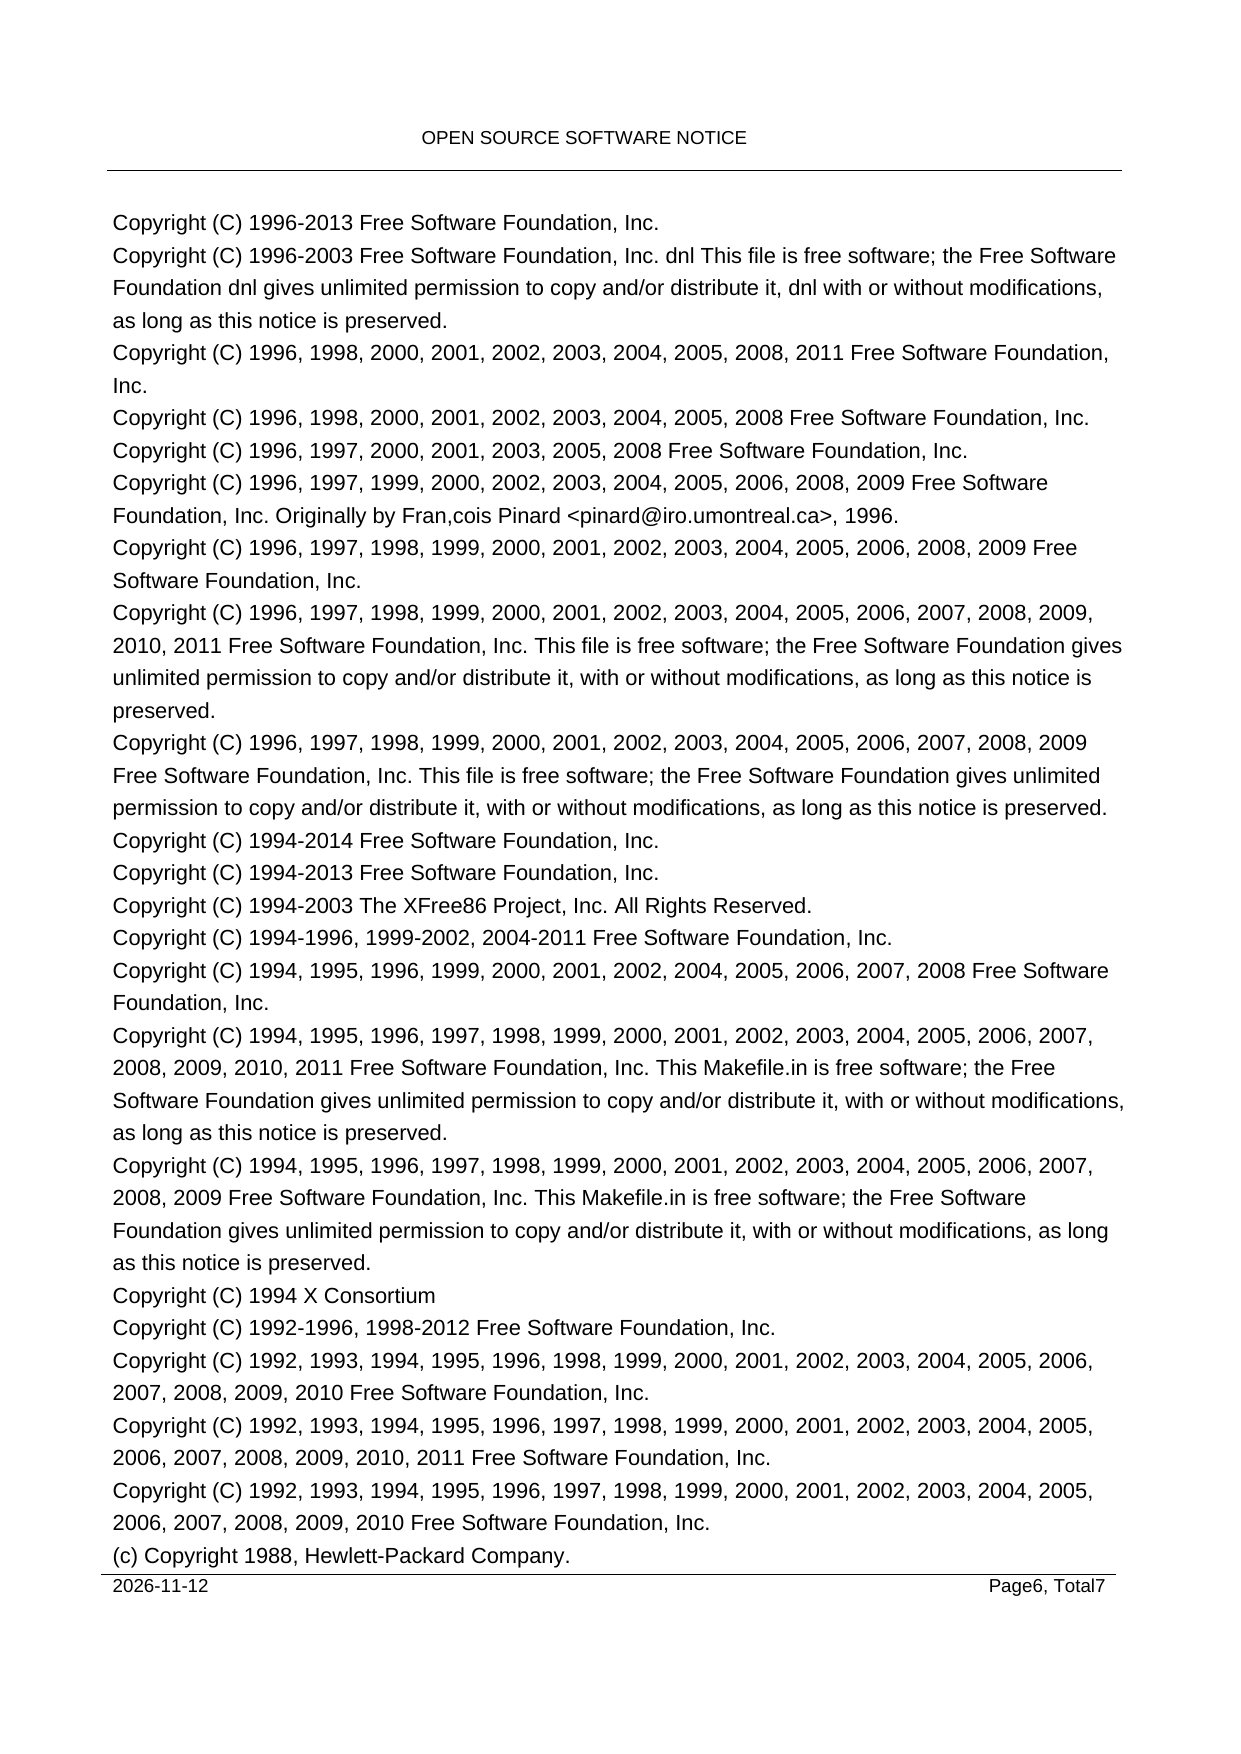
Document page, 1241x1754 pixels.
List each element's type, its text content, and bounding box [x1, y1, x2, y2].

text Copyright (C) 1992, 1993, 1994, 1995, 1996, 1997, 1998, 1999, 2000, 2001, 2002, 2003, 2004, 2005, 2006, 2007, 2008, 2009, 2010 Free Software Foundation, Inc. [112, 1474, 1128, 1539]
text Copyright (C) 1996-2003 Free Software Foundation, Inc. dnl This file is free software; the Free Software Foundation dnl gives unlimited permission to copy and/or distribute it, dnl with or without modifications, as long as this notice is preserved. [112, 239, 1128, 336]
text Copyright (C) 1994-2013 Free Software Foundation, Inc. [112, 856, 1128, 889]
text Copyright (C) 1994 X Consortium [112, 1279, 1128, 1311]
text Copyright (C) 1994, 1995, 1996, 1999, 2000, 2001, 2002, 2004, 2005, 2006, 2007, 2008 Free Software Foundation, Inc. [112, 954, 1128, 1019]
text Copyright (C) 1994, 1995, 1996, 1997, 1998, 1999, 2000, 2001, 2002, 2003, 2004, 2005, 2006, 2007, 2008, 2009 Free Software Foundation, Inc. This Makefile.in is free software; the Free Software Foundation gives unlimited permission to copy and/or distribute it, with or without modifications, as long as this notice is preserved. [112, 1149, 1128, 1279]
text (c) Copyright 1988, Hewlett-Packard Company. [112, 1539, 1128, 1571]
text Copyright (C) 1996, 1998, 2000, 2001, 2002, 2003, 2004, 2005, 2008, 2011 Free Software Foundation, Inc. [112, 336, 1128, 401]
text Copyright (C) 1996, 1998, 2000, 2001, 2002, 2003, 2004, 2005, 2008 Free Software Foundation, Inc. [112, 401, 1128, 434]
text Copyright (C) 1992, 1993, 1994, 1995, 1996, 1997, 1998, 1999, 2000, 2001, 2002, 2003, 2004, 2005, 2006, 2007, 2008, 2009, 2010, 2011 Free Software Foundation, Inc. [112, 1409, 1128, 1474]
text Copyright (C) 1992-1996, 1998-2012 Free Software Foundation, Inc. [112, 1311, 1128, 1344]
text Copyright (C) 1994-2003 The XFree86 Project, Inc. All Rights Reserved. [112, 889, 1128, 921]
text Copyright (C) 1996, 1997, 1998, 1999, 2000, 2001, 2002, 2003, 2004, 2005, 2006, 2007, 2008, 2009 Free Software Foundation, Inc. This file is free software; the Free Software Foundation gives unlimited permission to copy and/or distribute it, with or without modifications, as long as this notice is preserved. [112, 726, 1128, 824]
text Copyright (C) 1996, 1997, 1998, 1999, 2000, 2001, 2002, 2003, 2004, 2005, 2006, 2008, 2009 Free Software Foundation, Inc. [112, 531, 1128, 596]
text Copyright (C) 1994-2014 Free Software Foundation, Inc. [112, 824, 1128, 856]
text Copyright (C) 1996, 1997, 2000, 2001, 2003, 2005, 2008 Free Software Foundation, Inc. [112, 434, 1128, 466]
text Copyright (C) 1996, 1997, 1998, 1999, 2000, 2001, 2002, 2003, 2004, 2005, 2006, 2007, 2008, 2009, 2010, 2011 Free Software Foundation, Inc. This file is free software; the Free Software Foundation gives unlimited permission to copy and/or distribute it, with or without modifications, as long as this notice is preserved. [112, 596, 1128, 726]
text Copyright (C) 1994-1996, 1999-2002, 2004-2011 Free Software Foundation, Inc. [112, 921, 1128, 954]
text Copyright (C) 1994, 1995, 1996, 1997, 1998, 1999, 2000, 2001, 2002, 2003, 2004, 2005, 2006, 2007, 2008, 2009, 2010, 2011 Free Software Foundation, Inc. This Makefile.in is free software; the Free Software Foundation gives unlimited permission to copy and/or distribute it, with or without modifications, as long as this notice is preserved. [112, 1019, 1128, 1149]
text Copyright (C) 1996, 1997, 1999, 2000, 2002, 2003, 2004, 2005, 2006, 2008, 2009 Free Software Foundation, Inc. Originally by Fran,cois Pinard <pinard@iro.umontreal.ca>, 1996. [112, 466, 1128, 531]
text Copyright (C) 1992, 1993, 1994, 1995, 1996, 1998, 1999, 2000, 2001, 2002, 2003, 2004, 2005, 2006, 2007, 2008, 2009, 2010 Free Software Foundation, Inc. [112, 1344, 1128, 1409]
text Copyright (C) 1996-2013 Free Software Foundation, Inc. [112, 206, 1128, 239]
